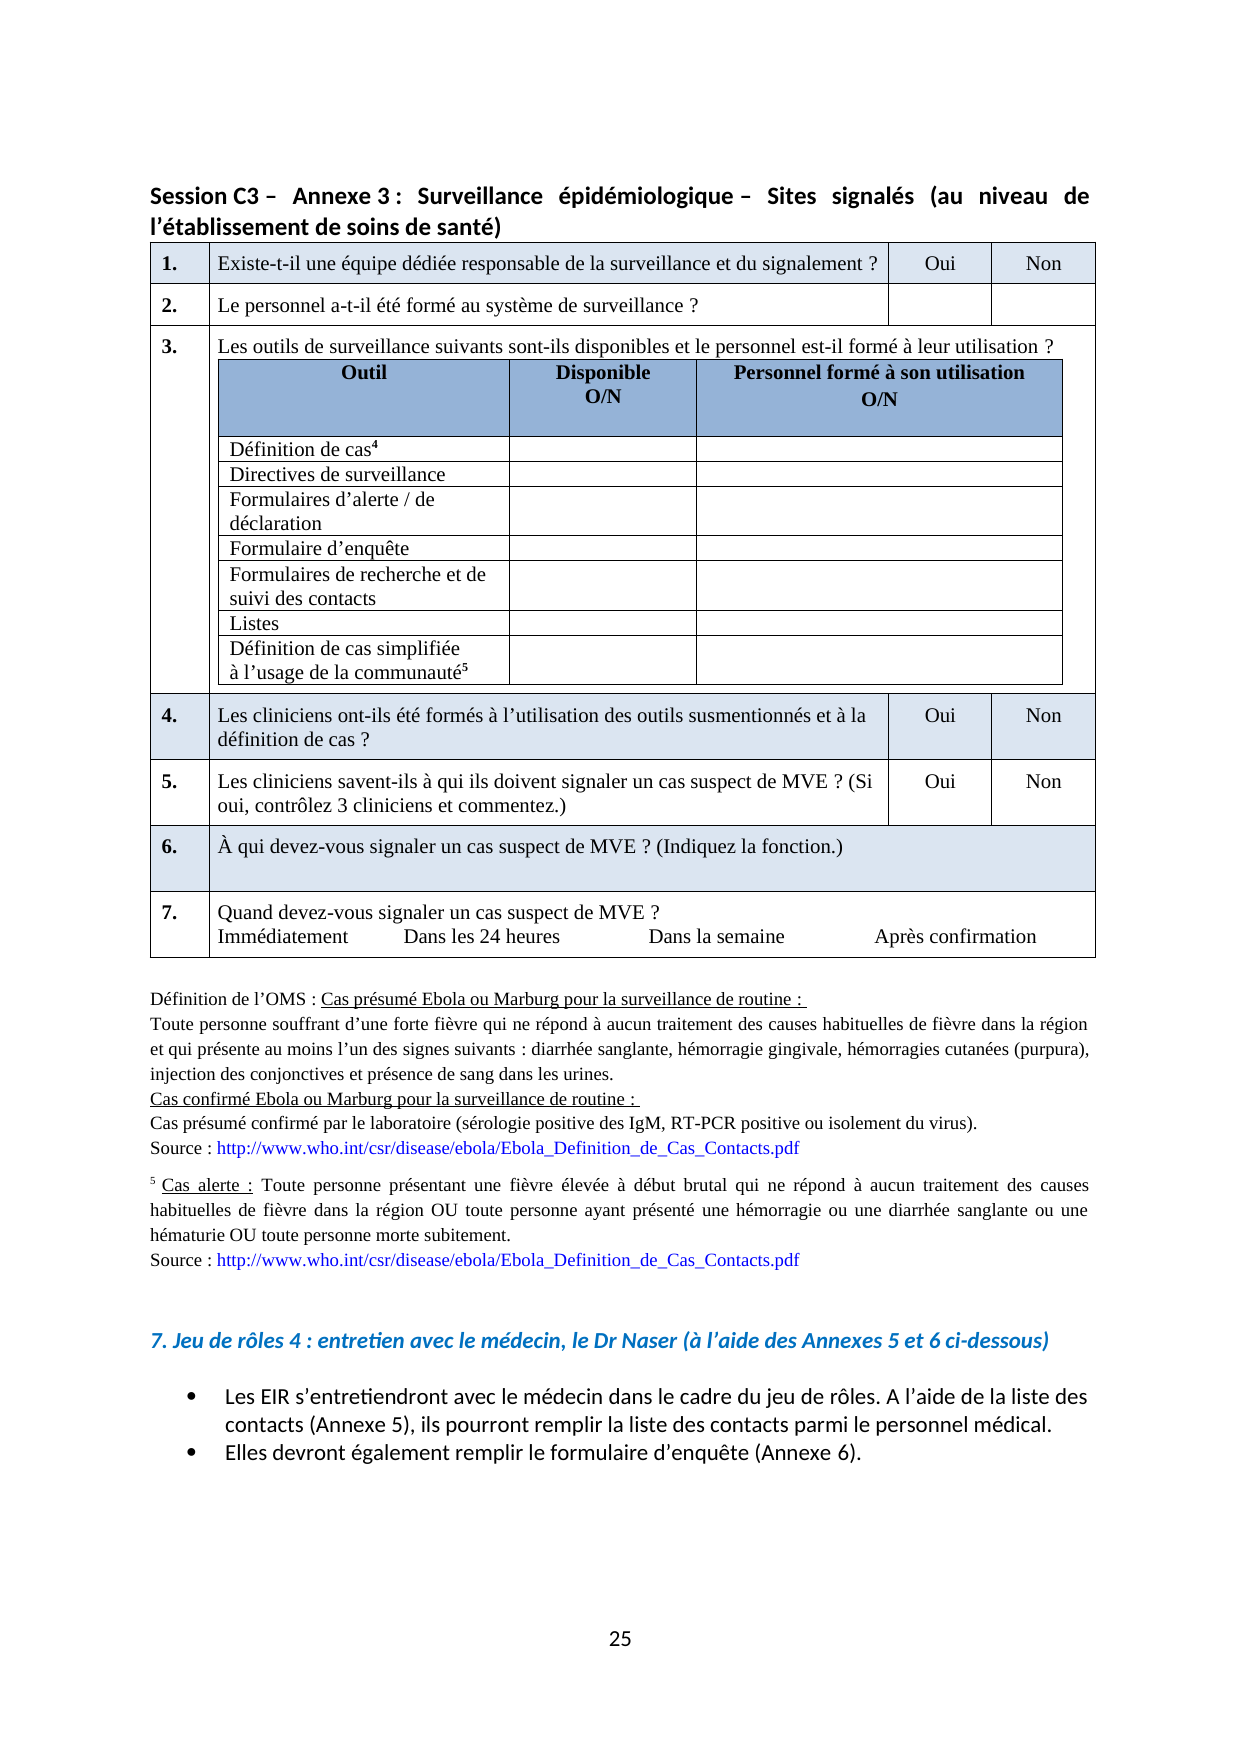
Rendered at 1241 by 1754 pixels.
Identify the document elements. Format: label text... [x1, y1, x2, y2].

list Les EIR s’entretiendront avec le médecin dans le cadre du jeu de rôles. A l’aide de la liste des contacts (Annexe 5), ils pourront remplir la liste des contacts parmi le personnel médical. [187, 1382, 1090, 1438]
table_cell Non [992, 694, 1095, 759]
table_cell Les outils de surveillance suivants sont-ils disponibles et le personnel est-il formé à leur utilisation ? [210, 326, 1095, 693]
text Cas confirmé Ebola ou Marburg pour la surveillance de routine : [150, 1087, 1090, 1109]
text Toute personne souffrant d’une forte fièvre qui ne répond à aucun traitement des causes habituelles de fièvre dans la région et qui présente au moins l’un des signes suivants : diarrhée sanglante, hémorragie gingivale, hémorragies cutanées (purpura), injection des conjonctives et présence de sang dans les urines. [150, 1013, 1090, 1084]
table_cell Oui [889, 760, 991, 825]
table_cell À qui devez-vous signaler un cas suspect de MVE ? (Indiquez la fonction.) [210, 826, 1095, 891]
text 7. Jeu de rôles 4 : entretien avec le médecin, le Dr Naser (à l’aide des Annexes 5 et 6 ci-dessous) [150, 1326, 1090, 1354]
text Cas présumé confirmé par le laboratoire (sérologie positive des IgM, RT-PCR positive ou isolement du virus). [150, 1112, 1090, 1134]
table_cell Quand devez-vous signaler un cas suspect de MVE ? Immédiatement Dans les 24 heures Dans la semaine Après confirmation [210, 892, 1095, 957]
table_cell [151, 284, 209, 325]
table_cell [889, 284, 991, 325]
table_cell Le personnel a-t-il été formé au système de surveillance ? [210, 284, 888, 325]
text Source : http://www.who.int/csr/disease/ebola/Ebola_Definition_de_Cas_Contacts.pdf [150, 1137, 1090, 1158]
text Source : http://www.who.int/csr/disease/ebola/Ebola_Definition_de_Cas_Contacts.pdf [150, 1249, 1090, 1270]
table_header Existe-t-il une équipe dédiée responsable de la surveillance et du signalement ? [210, 243, 888, 283]
list Elles devront également remplir le formulaire d’enquête (Annexe 6). [187, 1438, 1090, 1466]
table_cell Les cliniciens savent-ils à qui ils doivent signaler un cas suspect de MVE ? (Si oui, contrôlez 3 cliniciens et commentez.) [210, 760, 888, 825]
table_header Oui [889, 243, 991, 283]
text 5 Cas alerte : Toute personne présentant une fièvre élevée à début brutal qui ne répond à aucun traitement des causes habituelles de fièvre dans la région OU toute personne ayant présenté une hémorragie ou une diarrhée sanglante ou une hématurie OU toute personne morte subitement. [150, 1174, 1090, 1245]
text Définition de l’OMS : Cas présumé Ebola ou Marburg pour la surveillance de routine : [150, 988, 1090, 1010]
table_header Non [992, 243, 1095, 283]
table_cell [151, 326, 209, 693]
table_cell Non [992, 760, 1095, 825]
table_cell [151, 694, 209, 759]
table_cell [151, 826, 209, 891]
table_cell [151, 892, 209, 957]
table_cell Les cliniciens ont-ils été formés à l’utilisation des outils susmentionnés et à la définition de cas ? [210, 694, 888, 759]
table_cell Oui [889, 694, 991, 759]
table_cell [992, 284, 1095, 325]
text Session C3 – Annexe 3 : Surveillance épidémiologique – Sites signalés (au niveau de l’établissement de soins de santé) [150, 181, 1090, 242]
table_cell [151, 760, 209, 825]
table_header [151, 243, 209, 283]
